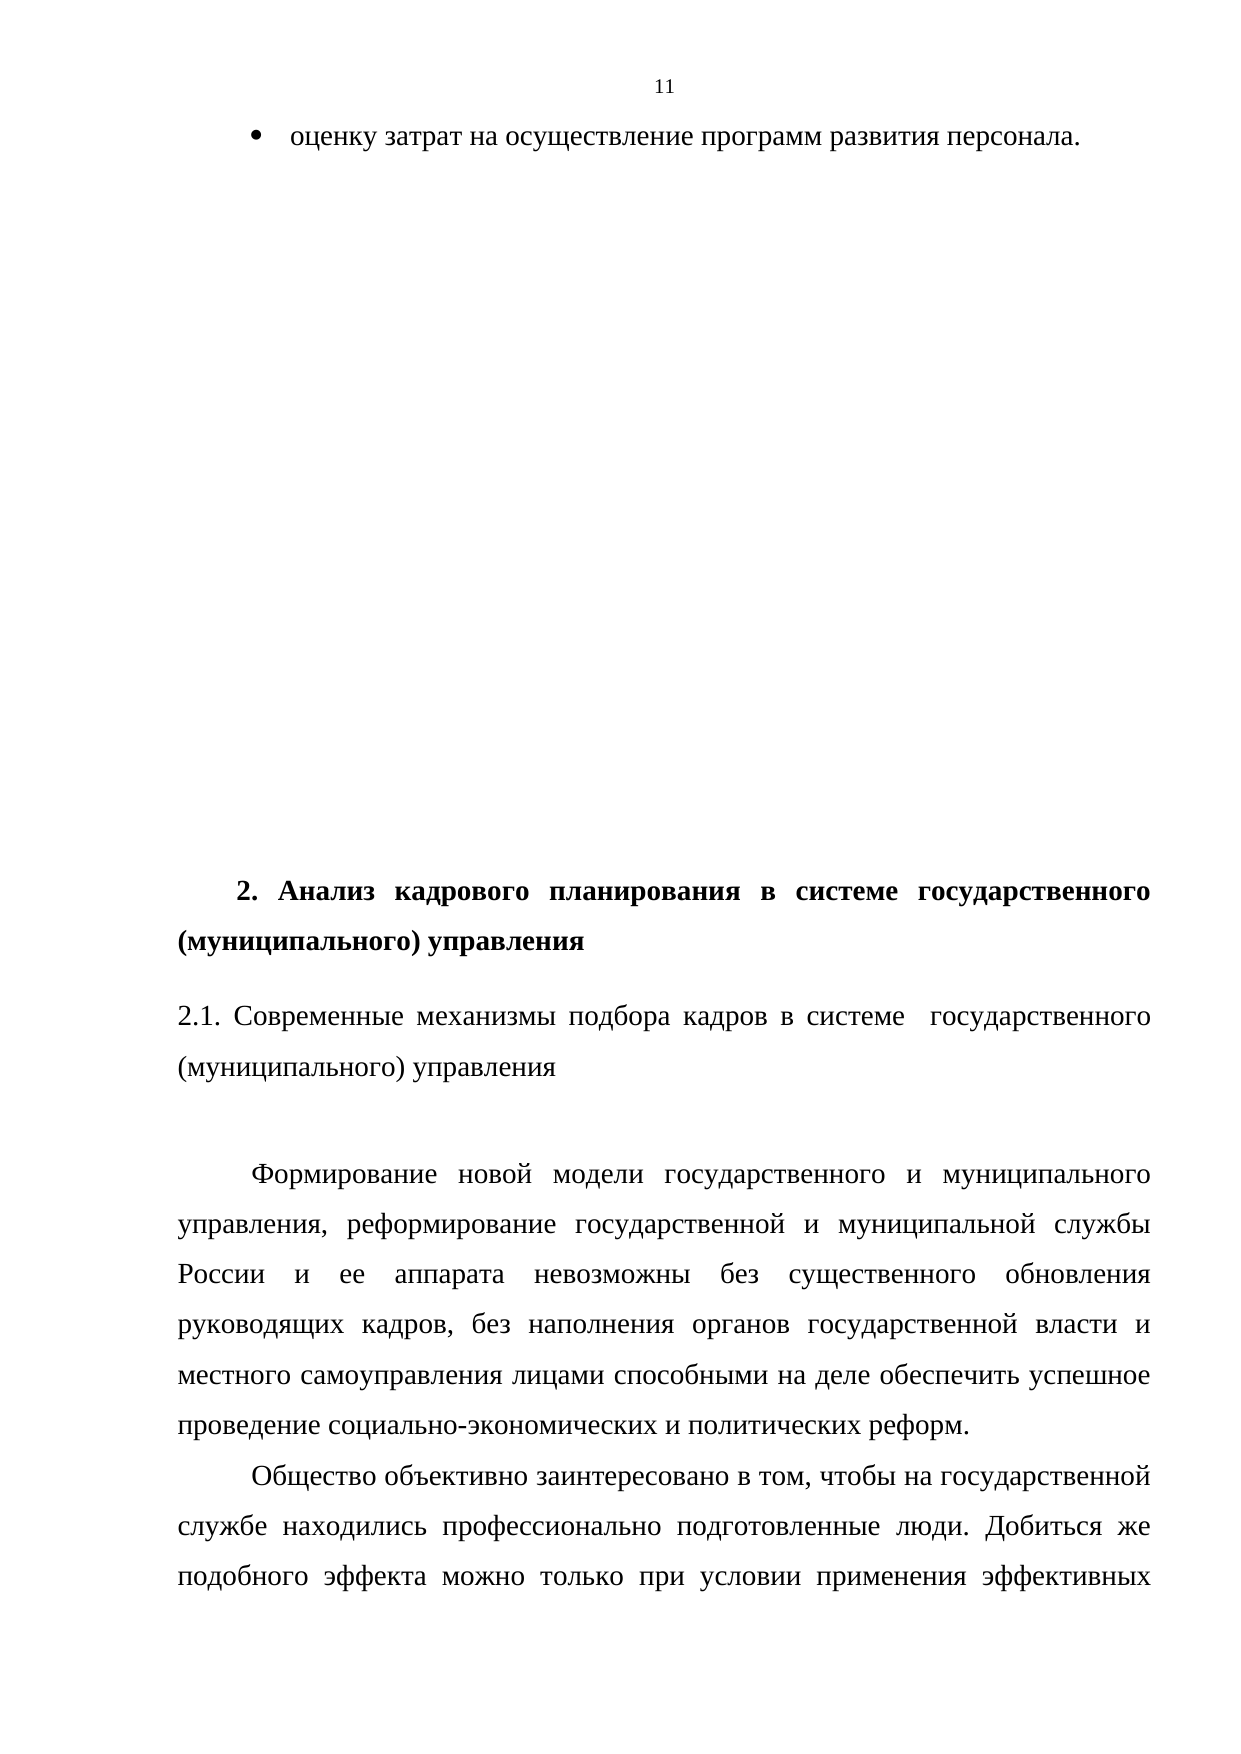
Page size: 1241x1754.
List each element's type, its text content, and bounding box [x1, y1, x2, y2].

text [177, 1458, 1152, 1592]
subtitle 2. Анализ кадрового планирования в системе государственного (муниципального) управления [177, 873, 1152, 957]
text Формирование новой модели государственного и муниципального управления, реформирование государственной и муниципальной службы России и ее аппарата невозможны без существенного обновления руководящих кадров, без наполнения органов государственной власти и местного самоуправления лицами способными на деле обеспечить успешное проведение социально-экономических и политических реформ. [177, 1156, 1152, 1441]
list оценку затрат на осуществление программ развития персонала. [177, 118, 1152, 152]
subtitle 2.1. Современные механизмы подбора кадров в системе государственного (муниципального) управления [177, 998, 1152, 1082]
